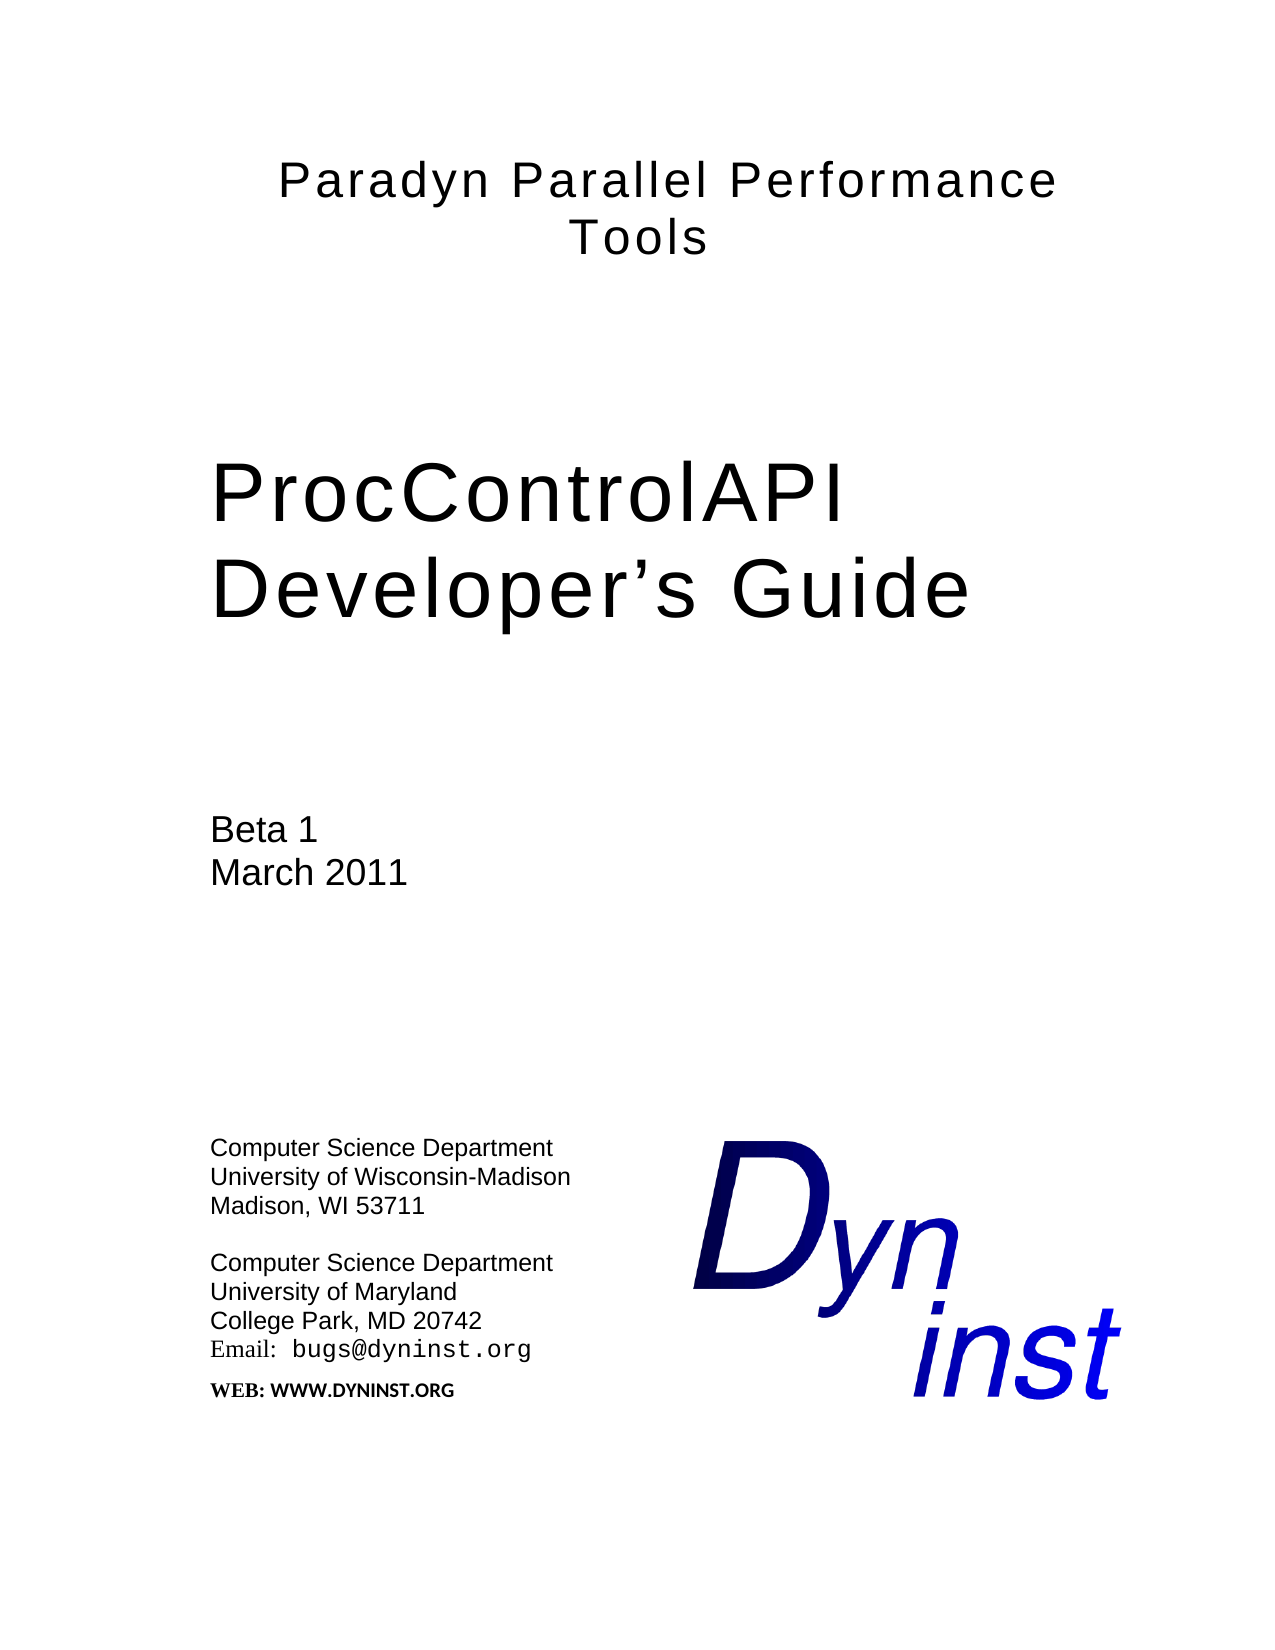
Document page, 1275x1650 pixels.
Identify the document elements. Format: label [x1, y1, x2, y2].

picture [692, 1139, 1135, 1405]
